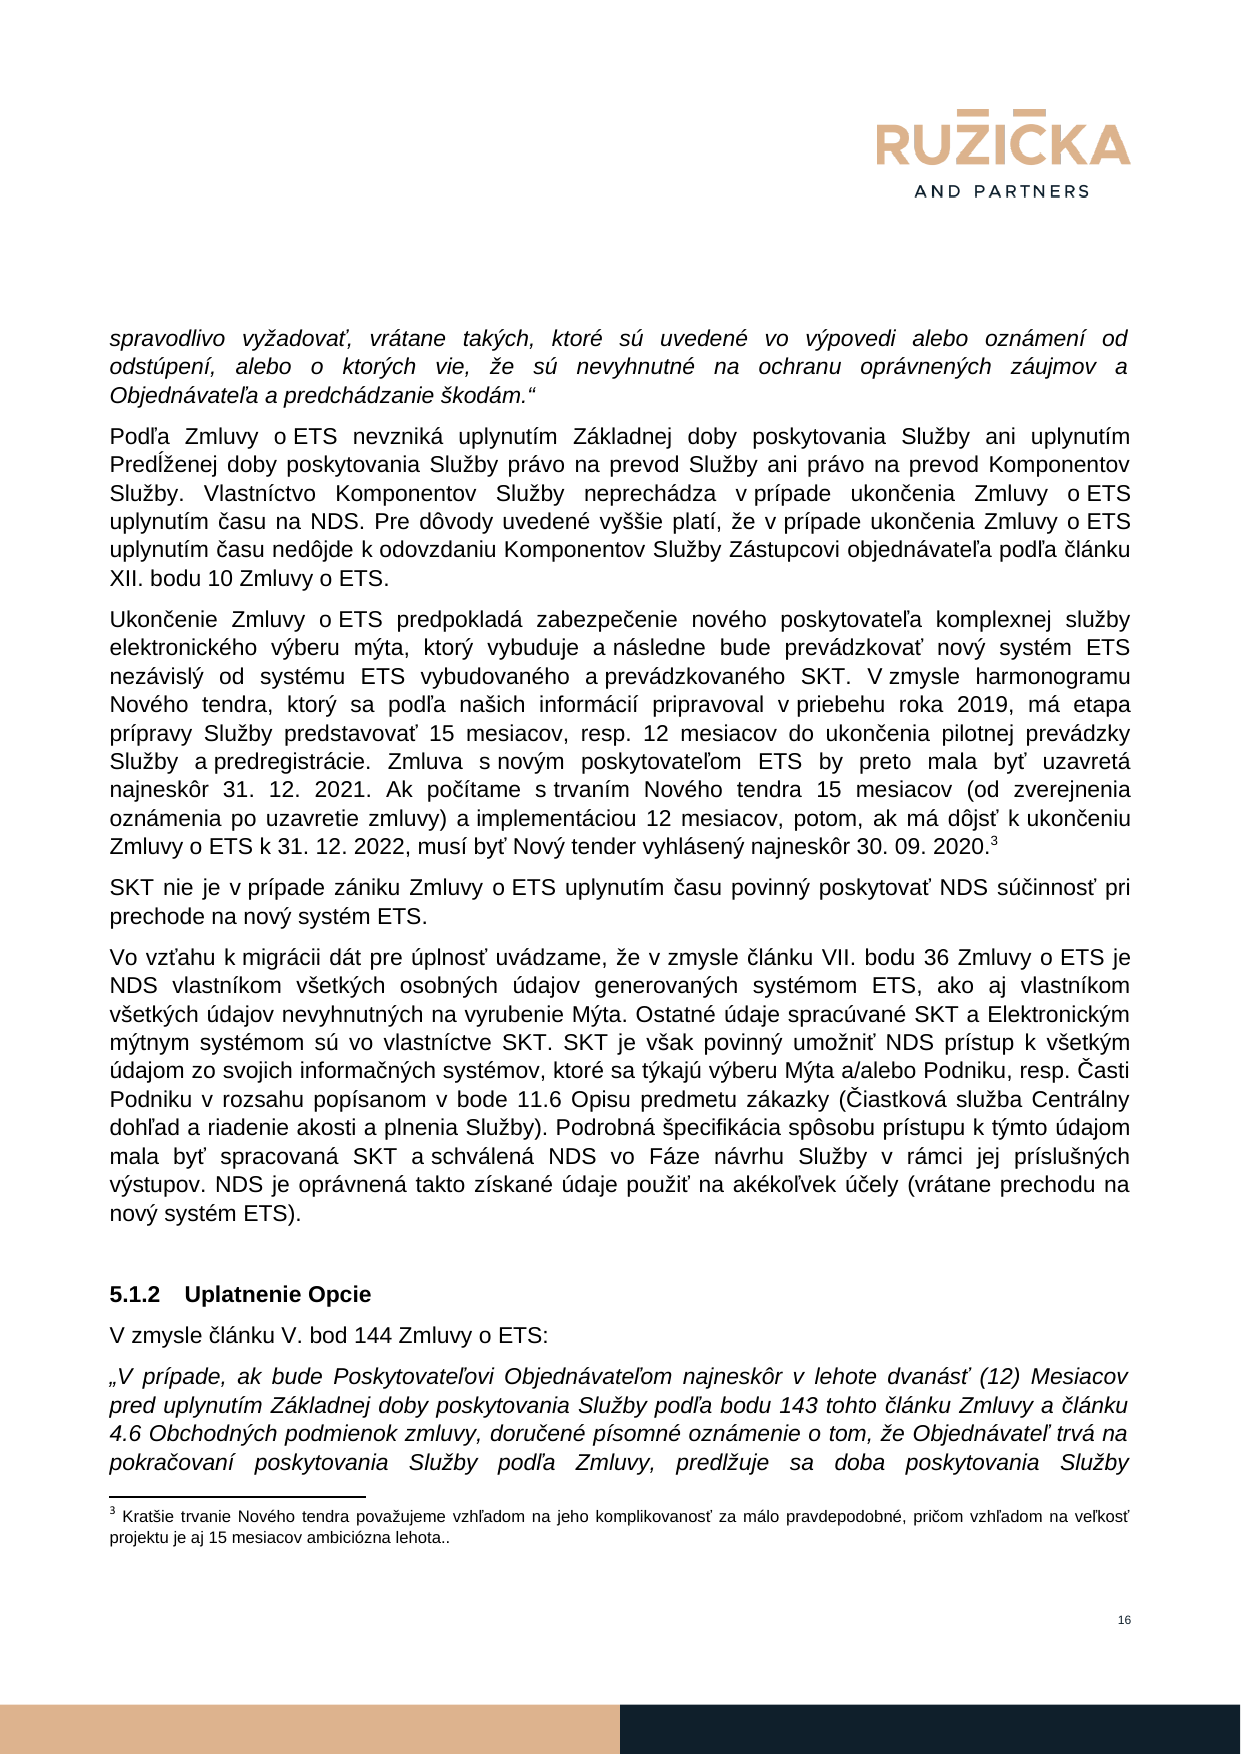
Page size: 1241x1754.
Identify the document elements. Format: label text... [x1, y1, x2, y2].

subtitle Uplatnenie Opcie [109, 1281, 1131, 1308]
text Podľa Zmluvy o ETS nevzniká uplynutím Základnej doby poskytovania Služby ani uplynutím Predĺženej doby poskytovania Služby právo na prevod Služby ani právo na prevod Komponentov Služby. Vlastníctvo Komponentov Služby neprechádza v prípade ukončenia Zmluvy o ETS uplynutím času na NDS. Pre dôvody uvedené vyššie platí, že v prípade ukončenia Zmluvy o ETS uplynutím času nedôjde k odovzdaniu Komponentov Služby Zástupcovi objednávateľa podľa článku XII. bodu 10 Zmluvy o ETS. [109, 423, 1131, 591]
text Ukončenie Zmluvy o ETS predpokladá zabezpečenie nového poskytovateľa komplexnej služby elektronického výberu mýta, ktorý vybuduje a následne bude prevádzkovať nový systém ETS nezávislý od systému ETS vybudovaného a prevádzkovaného SKT. V zmysle harmonogramu Nového tendra, ktorý sa podľa našich informácií pripravoval v priebehu roka 2019, má etapa prípravy Služby predstavovať 15 mesiacov, resp. 12 mesiacov do ukončenia pilotnej prevádzky Služby a predregistrácie. Zmluva s novým poskytovateľom ETS by preto mala byť uzavretá najneskôr 31. 12. 2021. Ak počítame s trvaním Nového tendra 15 mesiacov (od zverejnenia oznámenia po uzavretie zmluvy) a implementáciou 12 mesiacov, potom, ak má dôjsť k ukončeniu Zmluvy o ETS k 31. 12. 2022, musí byť Nový tender vyhlásený najneskôr 30. 09. 2020. [109, 606, 1131, 860]
picture [877, 109, 1131, 198]
text V zmysle článku V. bod 144 Zmluvy o ETS: [109, 1322, 1131, 1349]
text SKT nie je v prípade zániku Zmluvy o ETS uplynutím času povinný poskytovať NDS súčinnosť pri prechode na nový systém ETS. [109, 874, 1131, 929]
text Vo vzťahu k migrácii dát pre úplnosť uvádzame, že v zmysle článku VII. bodu 36 Zmluvy o ETS je NDS vlastníkom všetkých osobných údajov generovaných systémom ETS, ako aj vlastníkom všetkých údajov nevyhnutných na vyrubenie Mýta. Ostatné údaje spracúvané SKT a Elektronickým mýtnym systémom sú vo vlastníctve SKT. SKT je však povinný umožniť NDS prístup k všetkým údajom zo svojich informačných systémov, ktoré sa týkajú výberu Mýta a/alebo Podniku, resp. Časti Podniku v rozsahu popísanom v bode 11.6 Opisu predmetu zákazky (Čiastková služba Centrálny dohľad a riadenie akosti a plnenia Služby). Podrobná špecifikácia spôsobu prístupu k týmto údajom mala byť spracovaná SKT a schválená NDS vo Fáze návrhu Služby v rámci jej príslušných výstupov. NDS je oprávnená takto získané údaje použiť na akékoľvek účely (vrátane prechodu na nový systém ETS). [109, 944, 1131, 1226]
